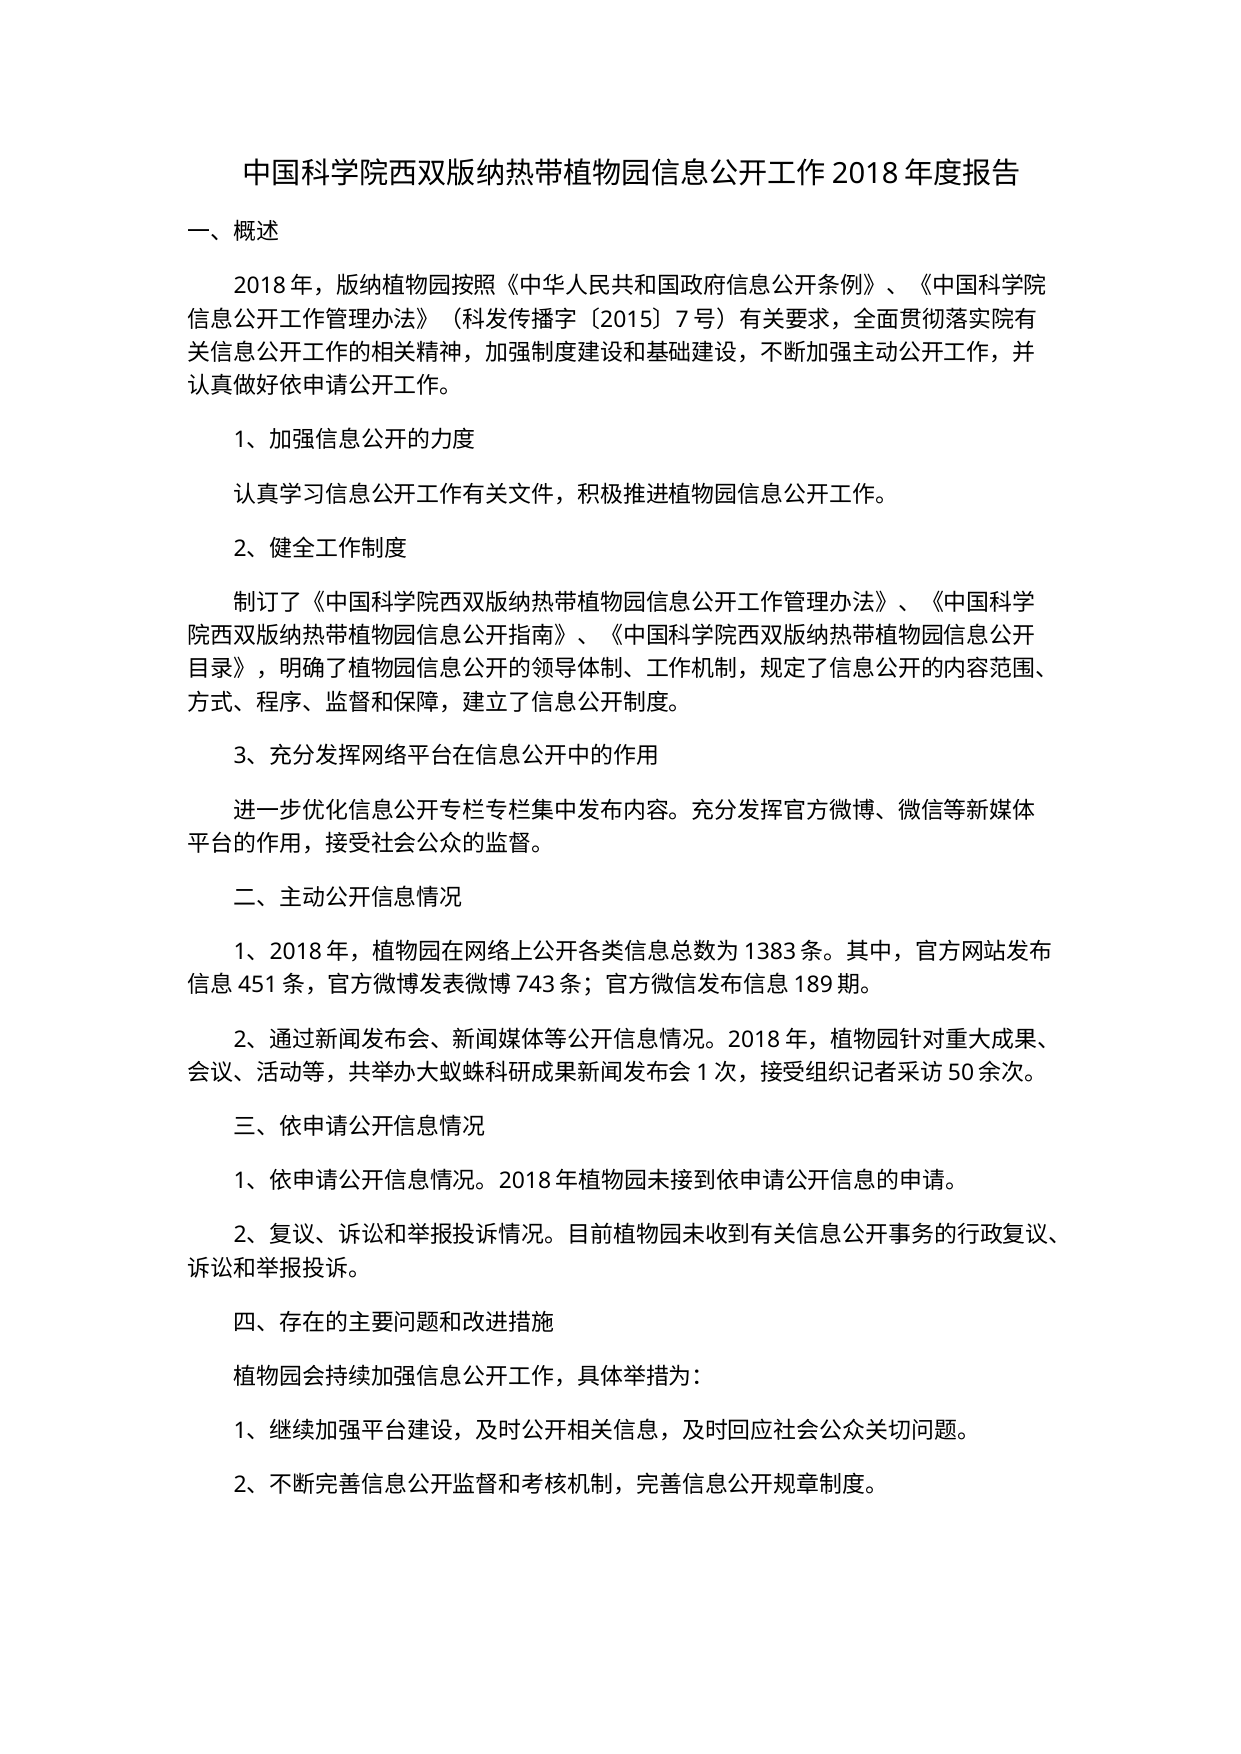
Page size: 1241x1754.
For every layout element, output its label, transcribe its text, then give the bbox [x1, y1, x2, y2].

text 2018年，版纳植物园按照《中华人民共和国政府信息公开条例》、《中国科学院信息公开工作管理办法》（科发传播字〔2015〕7号）有关要求，全面贯彻落实院有关信息公开工作的相关精神，加强制度建设和基础建设，不断加强主动公开工作，并认真做好依申请公开工作。 [187, 267, 1053, 400]
text 3、充分发挥网络平台在信息公开中的作用 [187, 737, 1053, 771]
text 制订了《中国科学院西双版纳热带植物园信息公开工作管理办法》、《中国科学院西双版纳热带植物园信息公开指南》、《中国科学院西双版纳热带植物园信息公开目录》，明确了植物园信息公开的领导体制、工作机制，规定了信息公开的内容范围、方式、程序、监督和保障，建立了信息公开制度。 [187, 584, 1053, 717]
text 四、存在的主要问题和改进措施 [187, 1303, 1053, 1337]
text 1、继续加强平台建设，及时公开相关信息，及时回应社会公众关切问题。 [187, 1412, 1053, 1445]
text 二、主动公开信息情况 [187, 879, 1053, 912]
text 2、通过新闻发布会、新闻媒体等公开信息情况。2018年，植物园针对重大成果、会议、活动等，共举办大蚁蛛科研成果新闻发布会1次，接受组织记者采访50余次。 [187, 1020, 1053, 1087]
text 一、概述 [187, 213, 1053, 246]
text 2、健全工作制度 [187, 529, 1053, 563]
text 1、2018年，植物园在网络上公开各类信息总数为1383条。其中，官方网站发布信息451条，官方微博发表微博743条；官方微信发布信息189期。 [187, 933, 1053, 999]
text 1、加强信息公开的力度 [187, 421, 1053, 454]
text 2、复议、诉讼和举报投诉情况。目前植物园未收到有关信息公开事务的行政复议、诉讼和举报投诉。 [187, 1216, 1053, 1283]
text 1、依申请公开信息情况。2018年植物园未接到依申请公开信息的申请。 [187, 1162, 1053, 1195]
text 认真学习信息公开工作有关文件，积极推进植物园信息公开工作。 [187, 475, 1053, 509]
text 进一步优化信息公开专栏专栏集中发布内容。充分发挥官方微博、微信等新媒体平台的作用，接受社会公众的监督。 [187, 792, 1053, 858]
text 中国科学院西双版纳热带植物园信息公开工作2018年度报告 [187, 150, 1053, 192]
text 三、依申请公开信息情况 [187, 1108, 1053, 1141]
text 2、不断完善信息公开监督和考核机制，完善信息公开规章制度。 [187, 1466, 1053, 1499]
text 植物园会持续加强信息公开工作，具体举措为： [187, 1358, 1053, 1391]
